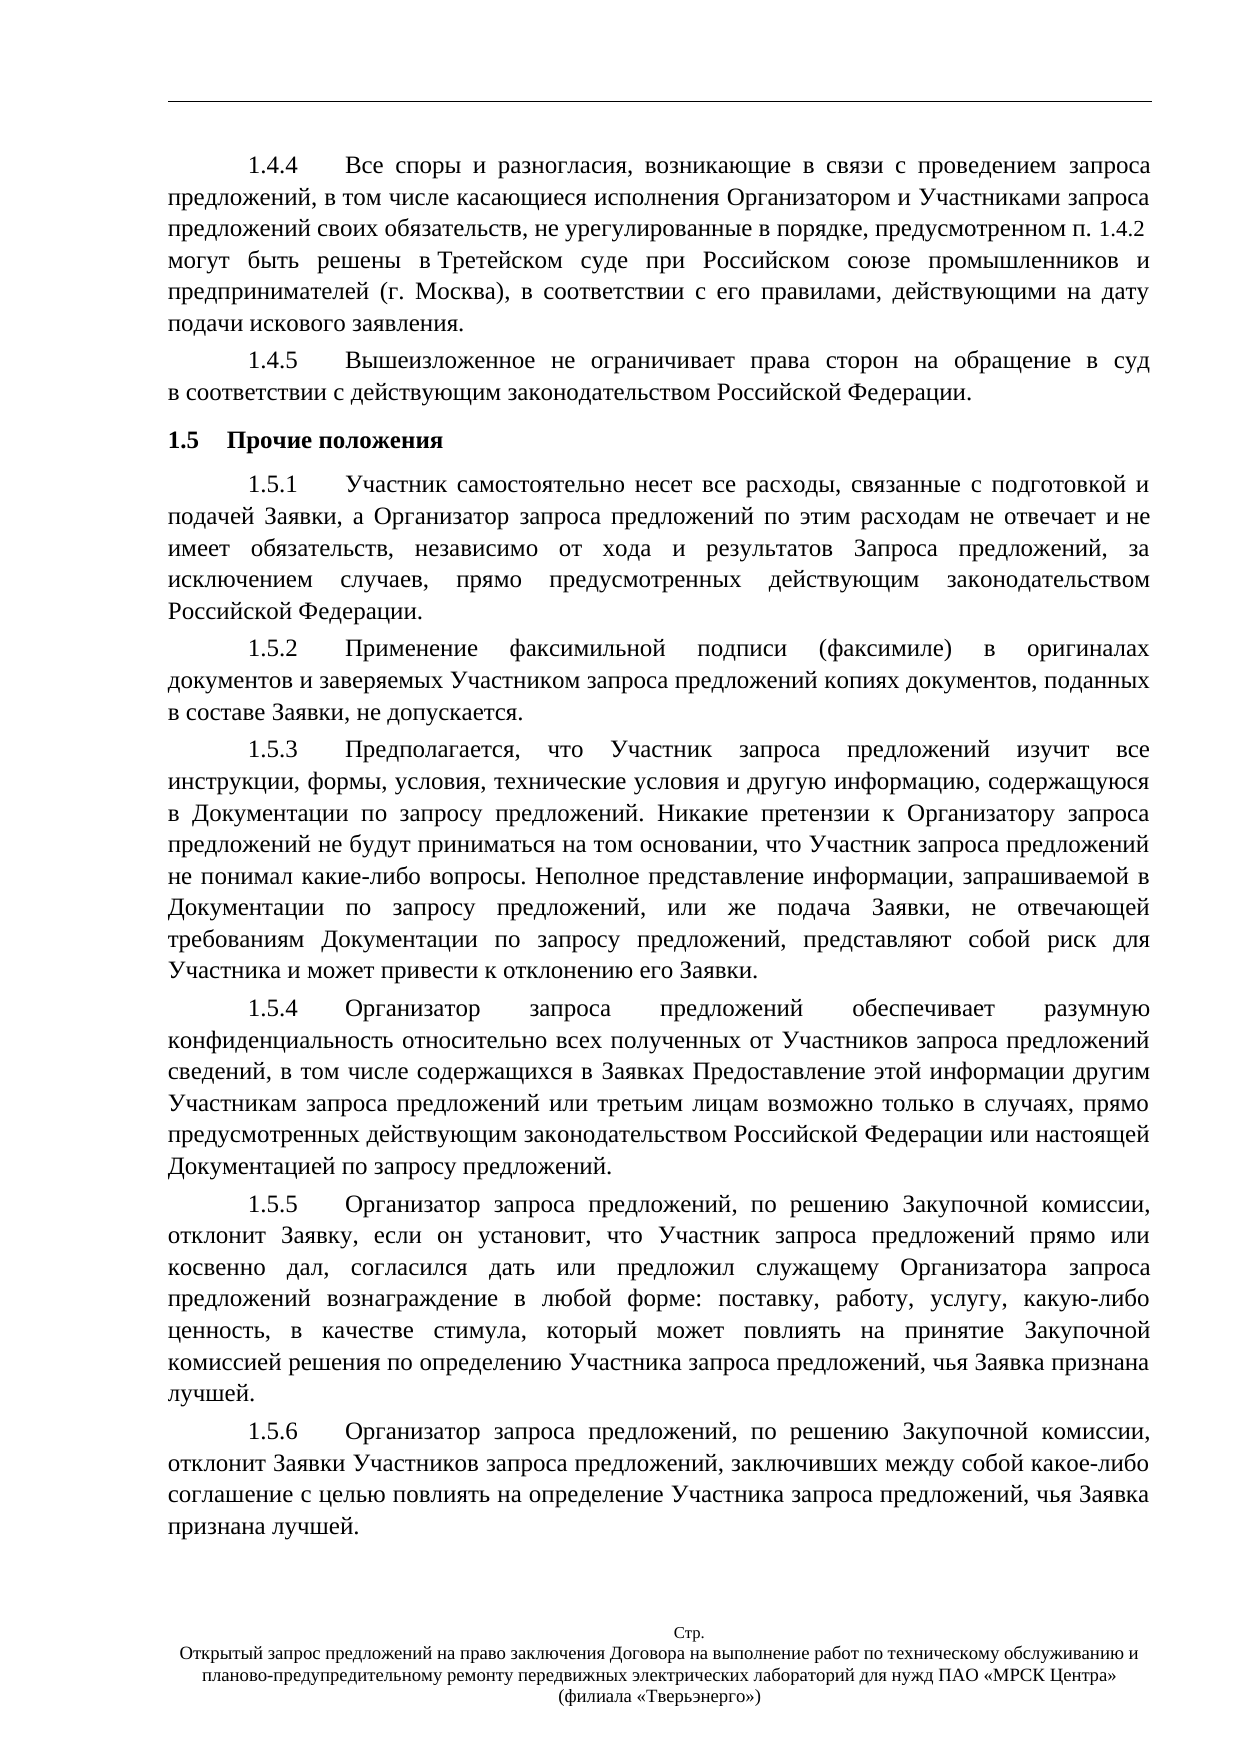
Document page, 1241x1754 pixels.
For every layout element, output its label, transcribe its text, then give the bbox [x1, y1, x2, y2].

list Организатор запроса предложений обеспечивает разумную конфиденциальность относительно всех полученных от Участников запроса предложений сведений, в том числе содержащихся в Заявках Предоставление этой информации другим Участникам запроса предложений или третьим лицам возможно только в случаях, прямо предусмотренных действующим законодательством Российской Федерации или настоящей Документацией по запросу предложений. [168, 993, 1150, 1180]
list Организатор запроса предложений, по решению Закупочной комиссии, отклонит Заявку, если он установит, что Участник запроса предложений прямо или косвенно дал, согласился дать или предложил служащему Организатора запроса предложений вознаграждение в любой форме: поставку, работу, услугу, какую-либо ценность, в качестве стимула, который может повлиять на принятие Закупочной комиссией решения по определению Участника запроса предложений, чья Заявка признана лучшей. [168, 1189, 1150, 1407]
list Вышеизложенное не ограничивает права сторон на обращение в суд в соответствии с действующим законодательством Российской Федерации. [168, 346, 1150, 406]
list Организатор запроса предложений, по решению Закупочной комиссии, отклонит Заявки Участников запроса предложений, заключивших между собой какое-либо соглашение с целью повлиять на определение Участника запроса предложений, чья Заявка признана лучшей. [168, 1416, 1150, 1539]
list Все споры и разногласия, возникающие в связи с проведением запроса предложений, в том числе касающиеся исполнения Организатором и Участниками запроса предложений своих обязательств, не урегулированные в порядке, предусмотренном п. 1.4.2 могут быть решены в Третейском суде при Российском союзе промышленников и предпринимателей (г. Москва), в соответствии с его правилами, действующими на дату подачи искового заявления. [168, 150, 1150, 337]
list Предполагается, что Участник запроса предложений изучит все инструкции, формы, условия, технические условия и другую информацию, содержащуюся в Документации по запросу предложений. Никакие претензии к Организатору запроса предложений не будут приниматься на том основании, что Участник запроса предложений не понимал какие-либо вопросы. Неполное представление информации, запрашиваемой в Документации по запросу предложений, или же подача Заявки, не отвечающей требованиям Документации по запросу предложений, представляют собой риск для Участника и может привести к отклонению его Заявки. [168, 734, 1150, 984]
list Участник самостоятельно несет все расходы, связанные с подготовкой и подачей Заявки, а Организатор запроса предложений по этим расходам не отвечает и не имеет обязательств, независимо от хода и результатов Запроса предложений, за исключением случаев, прямо предусмотренных действующим законодательством Российской Федерации. [168, 469, 1150, 624]
list Применение факсимильной подписи (факсимиле) в оригиналах документов и заверяемых Участником запроса предложений копиях документов, поданных в составе Заявки, не допускается. [168, 633, 1150, 725]
subtitle Прочие положения [168, 425, 1152, 454]
